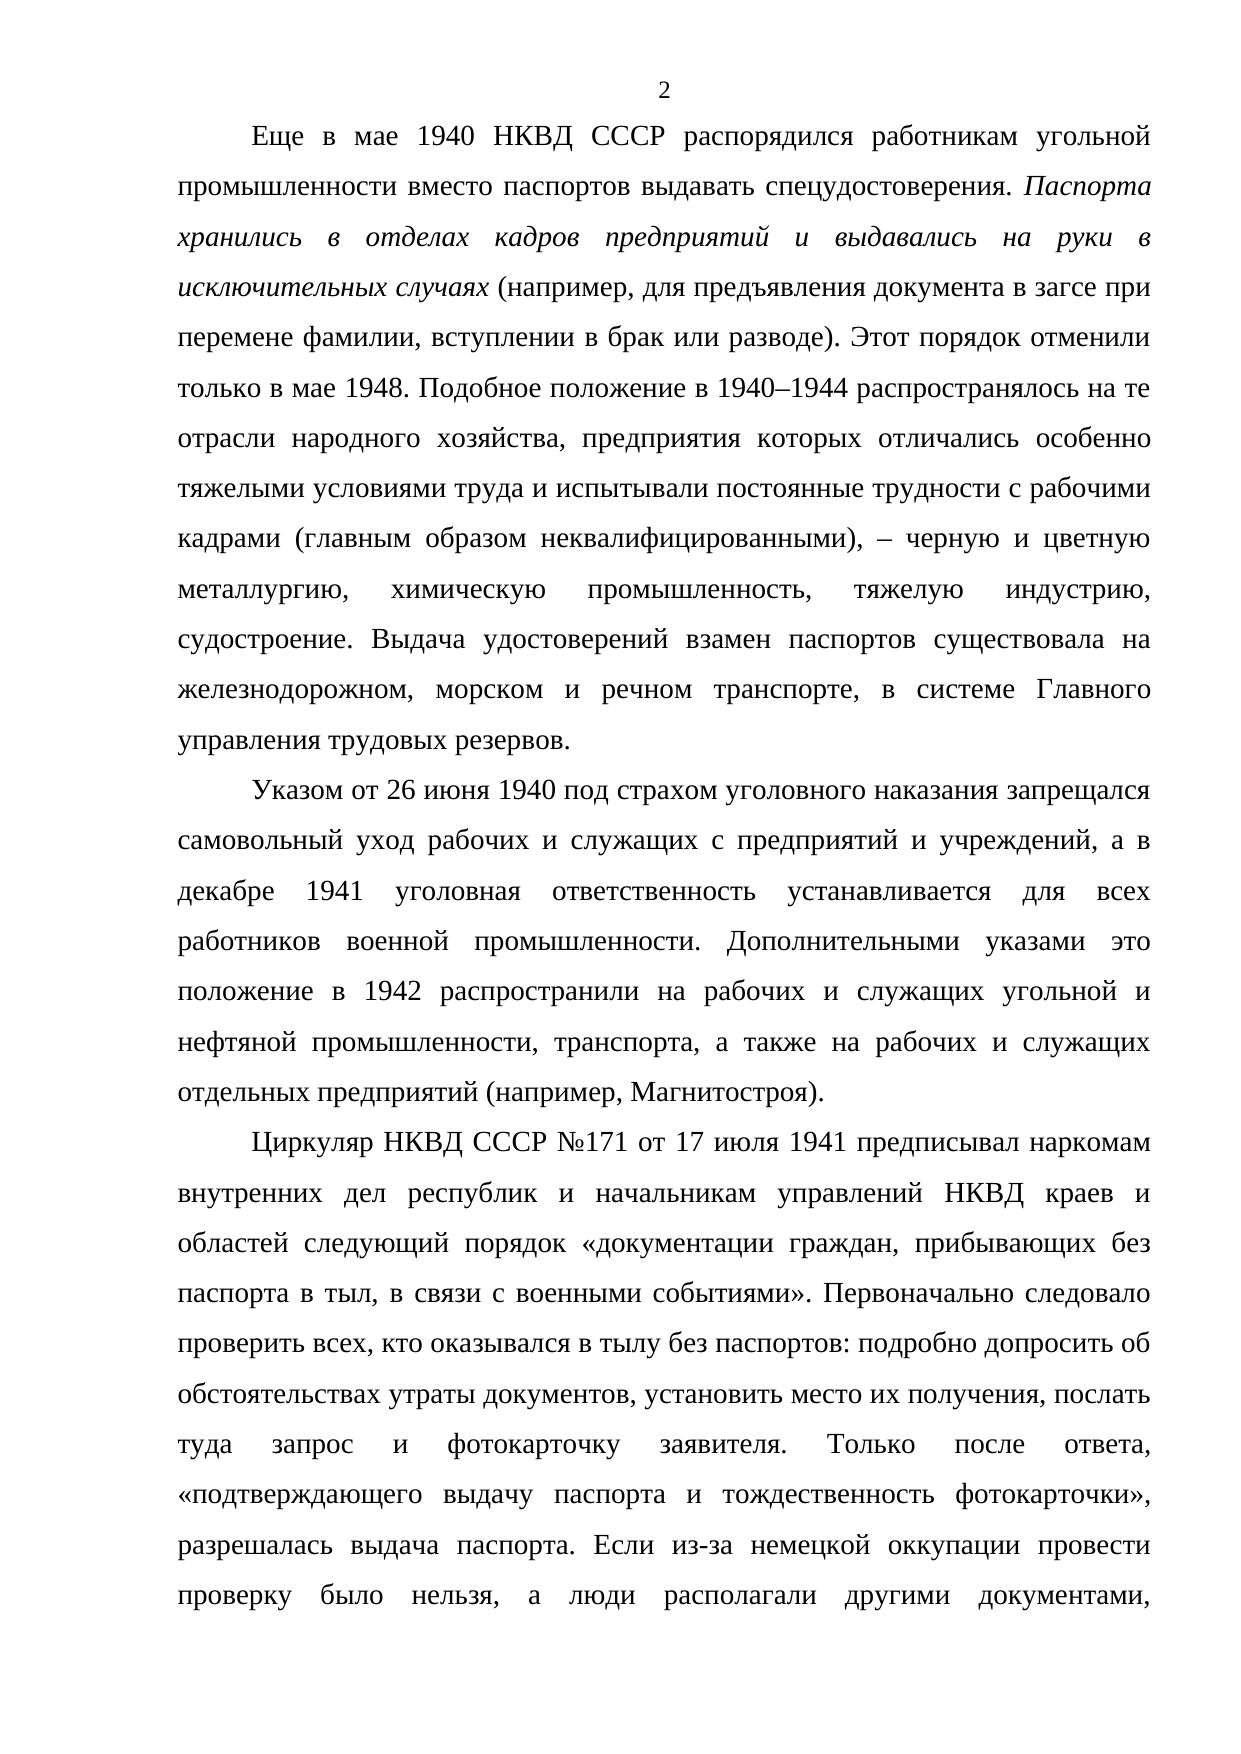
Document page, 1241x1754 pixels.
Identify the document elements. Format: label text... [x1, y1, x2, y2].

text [177, 1124, 1152, 1611]
text Еще в мае 1940 НКВД СССР распорядился работникам угольной промышленности вместо паспортов выдавать спецудостоверения. Паспорта хранились в отделах кадров предприятий и выдавались на руки в исключительных случаях (например, для предъявления документа в загсе при перемене фамилии, вступлении в брак или разводе). Этот порядок отменили только в мае 1948. Подобное положение в 1940–1944 распространялось на те отрасли народного хозяйства, предприятия которых отличались особенно тяжелыми условиями труда и испытывали постоянные трудности с рабочими кадрами (главным образом неквалифицированными), – черную и цветную металлургию, химическую промышленность, тяжелую индустрию, судостроение. Выдача удостоверений взамен паспортов существовала на железнодорожном, морском и речном транспорте, в системе Главного управления трудовых резервов. [177, 118, 1152, 755]
text Указом от 26 июня 1940 под страхом уголовного наказания запрещался самовольный уход рабочих и служащих с предприятий и учреждений, а в декабре 1941 уголовная ответственность устанавливается для всех работников военной промышленности. Дополнительными указами это положение в 1942 распространили на рабочих и служащих угольной и нефтяной промышленности, транспорта, а также на рабочих и служащих отдельных предприятий (например, Магнитостроя). [177, 772, 1152, 1108]
